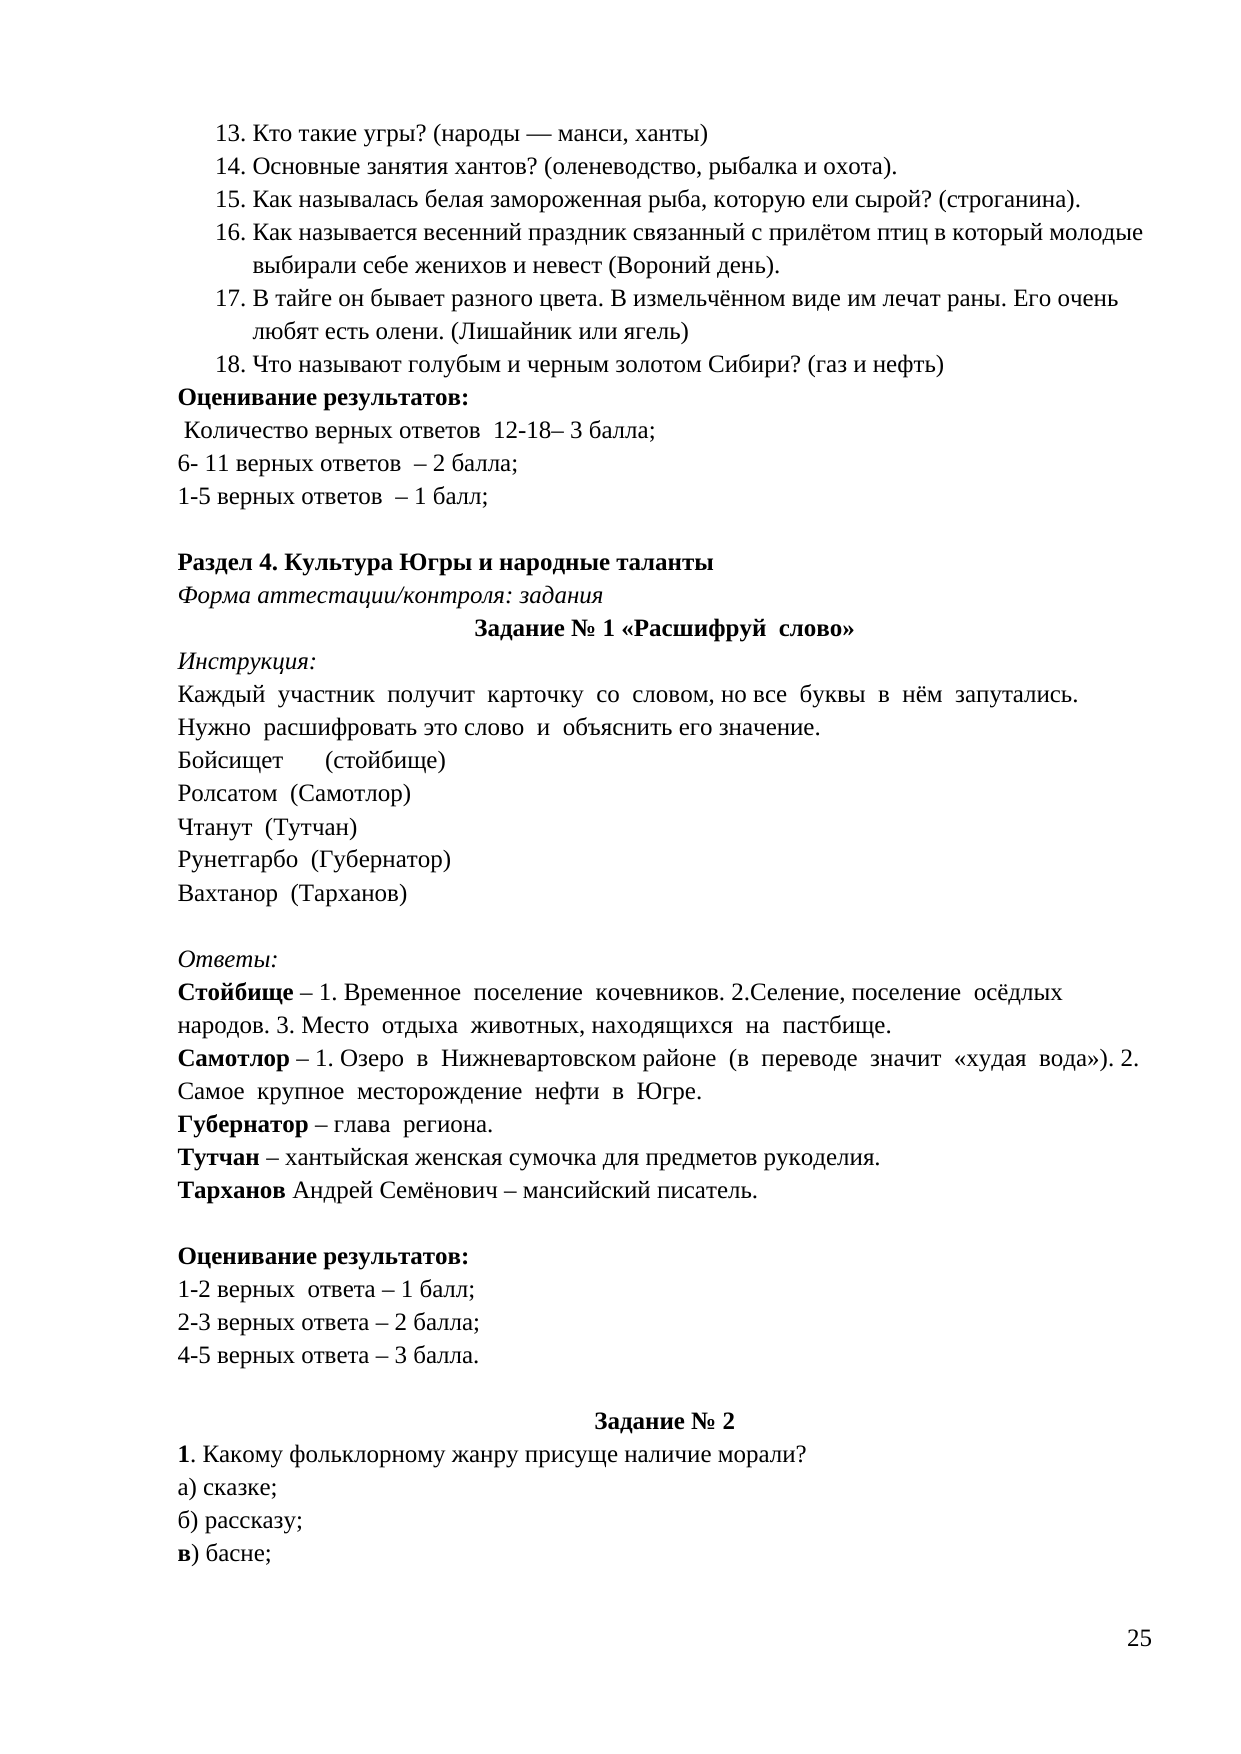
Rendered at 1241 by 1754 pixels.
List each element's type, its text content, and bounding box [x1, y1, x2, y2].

text 1-2 верных ответа – 1 балл; [177, 1274, 1152, 1303]
text Ролсатом (Самотлор) [177, 778, 1152, 807]
text Инструкция: [177, 646, 1152, 675]
text Тарханов Андрей Семёнович – мансийский писатель. [177, 1175, 1152, 1203]
text Задание № 1 «Расшифруй слово» [177, 613, 1152, 642]
text Самотлор – 1. Озеро в Нижневартовском районе (в переводе значит «худая вода»). 2. Самое крупное месторождение нефти в Югре. [177, 1043, 1152, 1104]
list Как называется весенний праздник связанный с прилётом птиц в который молодые выбирали себе женихов и невест (Вороний день). [215, 217, 1152, 279]
text 2-3 верных ответа – 2 балла; [177, 1307, 1152, 1336]
text Количество верных ответов 12-18– 3 балла; [177, 415, 1152, 444]
list Основные занятия хантов? (оленеводство, рыбалка и охота). [215, 151, 1152, 180]
text 1. Какому фольклорному жанру присуще наличие морали? а) сказке; б) рассказу; в) басне; [177, 1439, 1152, 1567]
text Стойбище – 1. Временное поселение кочевников. 2.Селение, поселение осёдлых народов. 3. Место отдыха животных, находящихся на пастбище. [177, 977, 1152, 1038]
text Чтанут (Тутчан) [177, 812, 1152, 840]
text Рунетгарбо (Губернатор) [177, 844, 1152, 873]
text Ответы: [177, 944, 1152, 972]
list Как называлась белая замороженная рыба, которую ели сырой? (строганина). [215, 184, 1152, 213]
text Тутчан – хантыйская женская сумочка для предметов рукоделия. [177, 1142, 1152, 1171]
text 6- 11 верных ответов – 2 балла; [177, 448, 1152, 477]
text Вахтанор (Тарханов) [177, 878, 1152, 906]
text Бойсищет (стойбище) [177, 746, 1152, 774]
text Губернатор – глава региона. [177, 1109, 1152, 1137]
text Задание № 2 [177, 1406, 1152, 1435]
text Оценивание результатов: [177, 1241, 1152, 1269]
list Кто такие угры? (народы — манси, ханты) [215, 118, 1152, 147]
text 1-5 верных ответов – 1 балл; [177, 481, 1152, 510]
text Оценивание результатов: [177, 382, 1152, 411]
list В тайге он бывает разного цвета. В измельчённом виде им лечат раны. Его очень любят есть олени. (Лишайник или ягель) [215, 283, 1152, 345]
text Каждый участник получит карточку со словом, но все буквы в нём запутались. Нужно расшифровать это слово и объяснить его значение. [177, 679, 1152, 741]
text Раздел 4. Культура Югры и народные таланты [177, 547, 1152, 576]
text 4-5 верных ответа – 3 балла. [177, 1340, 1152, 1369]
list Что называют голубым и черным золотом Сибири? (газ и нефть) [215, 349, 1152, 378]
text Форма аттестации/контроля: задания [177, 580, 1152, 609]
